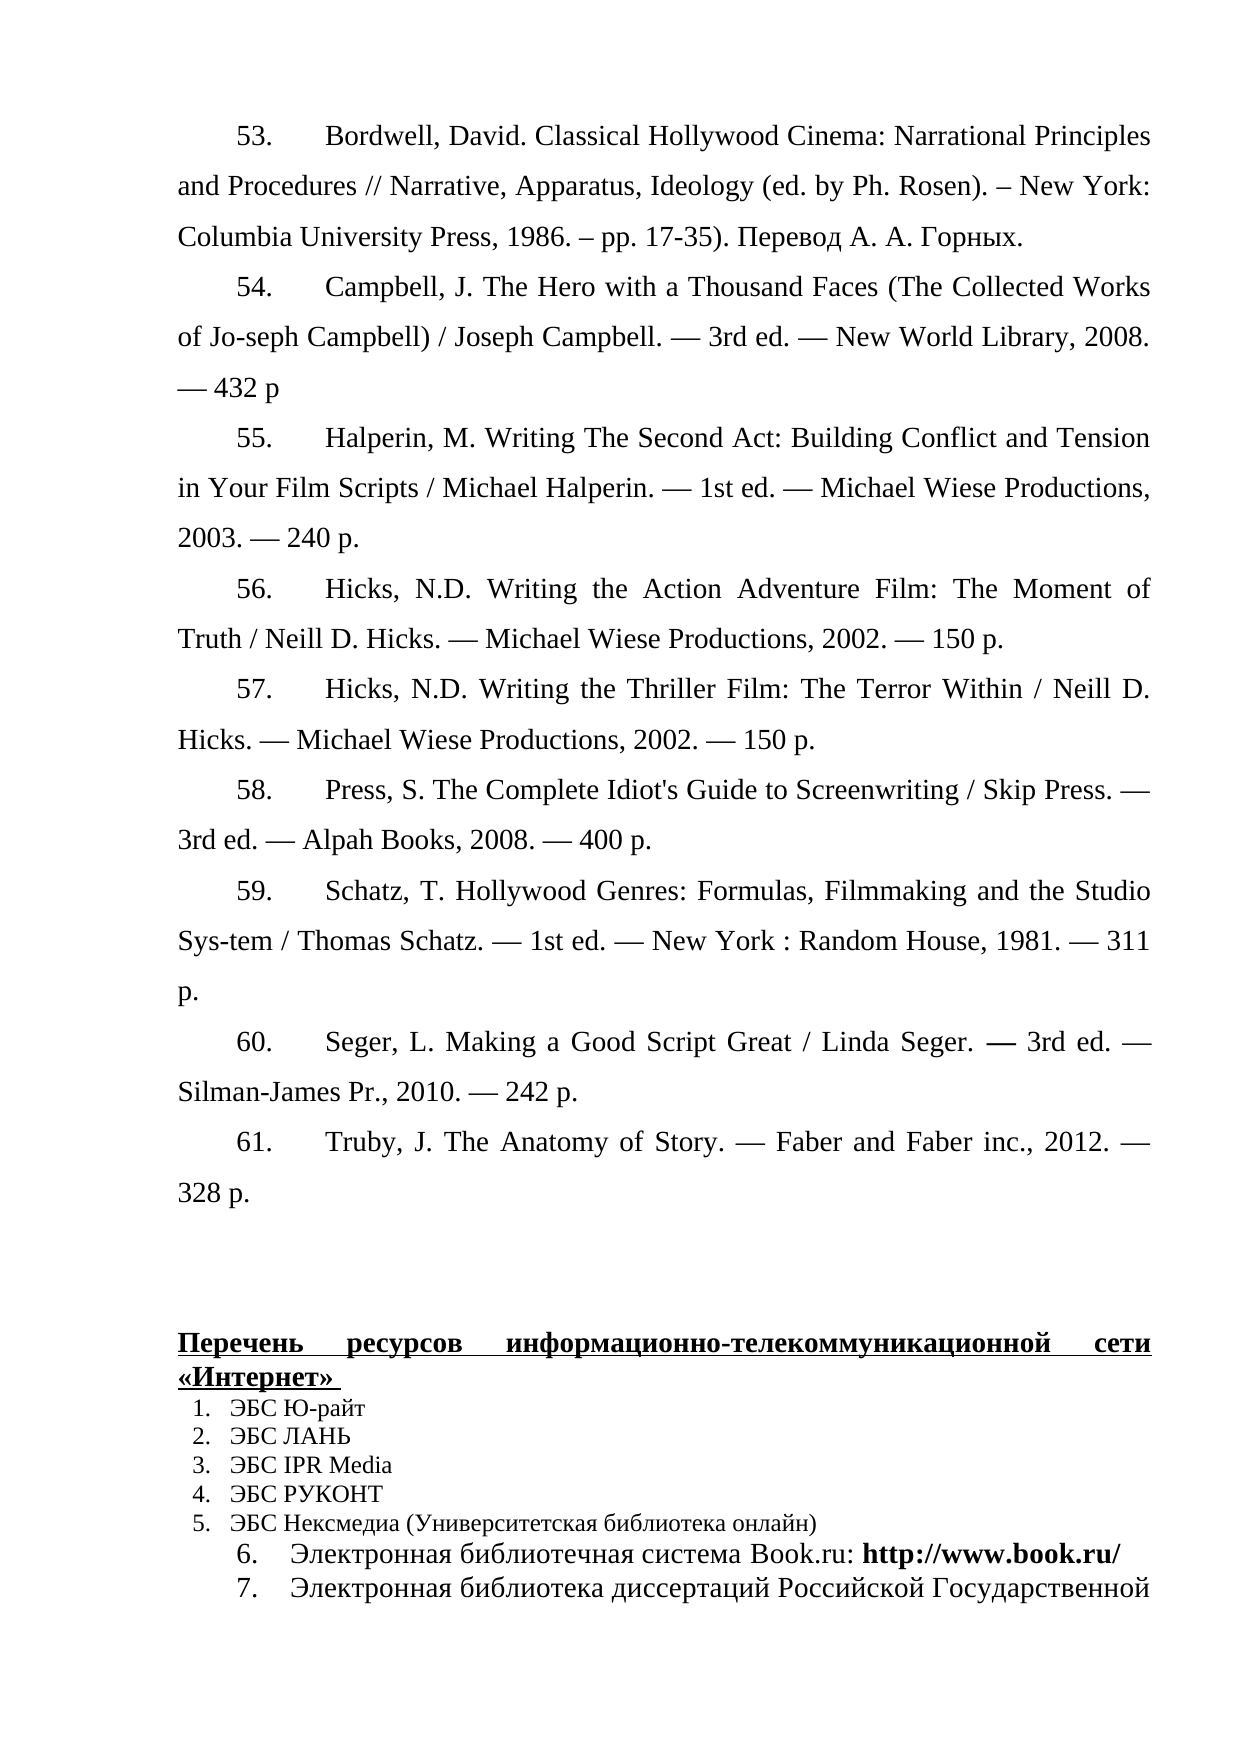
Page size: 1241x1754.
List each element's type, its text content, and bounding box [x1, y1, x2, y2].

list Campbell, J. The Hero with a Thousand Faces (The Collected Works of Jo-seph Campbell) / Joseph Campbell. — 3rd ed. — New World Library, 2008. — 432 p [177, 269, 1152, 403]
list Hicks, N.D. Writing the Thriller Film: The Terror Within / Neill D. Hicks. — Michael Wiese Productions, 2002. — 150 p. [177, 672, 1152, 755]
text Перечень ресурсов информационно-телекоммуникационной сети «Интернет» [177, 1356, 1152, 1393]
list Halperin, M. Writing The Second Act: Building Conflict and Tension in Your Film Scripts / Michael Halperin. — 1st ed. — Michael Wiese Productions, 2003. — 240 p. [177, 420, 1152, 554]
list Truby, J. The Anatomy of Story. — Faber and Faber inc., 2012. — 328 p. [177, 1124, 1152, 1208]
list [177, 1570, 1152, 1603]
list ЭБС Ю-райт [192, 1393, 1152, 1421]
list Seger, L. Making a Good Script Great / Linda Seger. — 3rd ed. — Silman-James Pr., 2010. — 242 p. [177, 1024, 1152, 1108]
list ЭБС Нексмедиа (Университетская библиотека онлайн) [192, 1508, 1152, 1536]
list ЭБС ЛАНЬ [192, 1421, 1152, 1450]
text Перечень ресурсов информационно-телекоммуникационной сети «Интернет» [177, 1326, 1152, 1355]
list Bordwell, David. Classical Hollywood Cinema: Narrational Principles and Procedures // Narrative, Apparatus, Ideology (ed. by Ph. Rosen). – New York: Columbia University Press, 1986. – pp. 17-35). Перевод А. А. Горных. [177, 118, 1152, 252]
list Press, S. The Complete Idiot's Guide to Screenwriting / Skip Press. — 3rd ed. — Alpah Books, 2008. — 400 p. [177, 772, 1152, 856]
list ЭБС РУКОНТ [192, 1479, 1152, 1508]
list Schatz, T. Hollywood Genres: Formulas, Filmmaking and the Studio Sys-tem / Thomas Schatz. — 1st ed. — New York : Random House, 1981. — 311 p. [177, 873, 1152, 1007]
list Электронная библиотечная система Book.ru: http://www.book.ru/ [177, 1536, 1152, 1570]
list ЭБС IPR Media [192, 1450, 1152, 1479]
list Hicks, N.D. Writing the Action Adventure Film: The Moment of Truth / Neill D. Hicks. — Michael Wiese Productions, 2002. — 150 p. [177, 571, 1152, 655]
